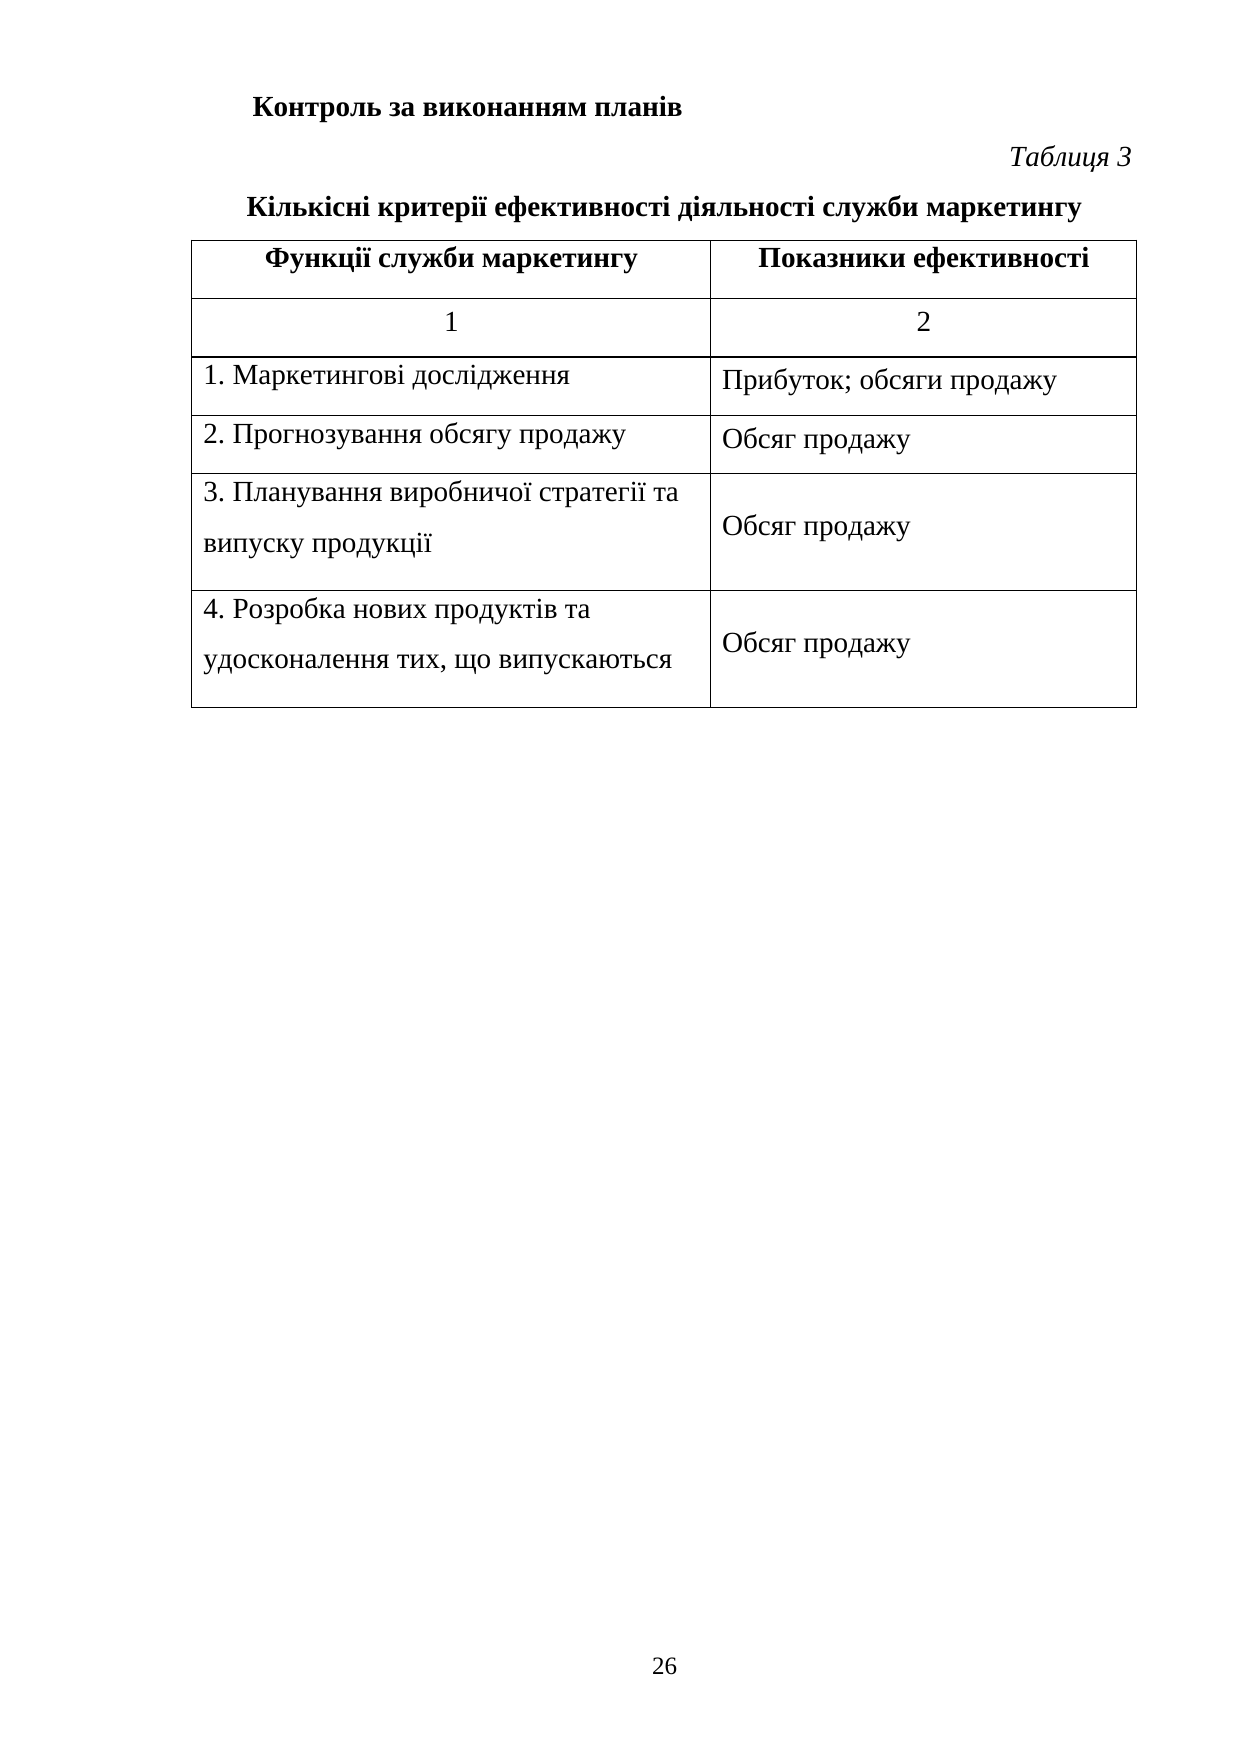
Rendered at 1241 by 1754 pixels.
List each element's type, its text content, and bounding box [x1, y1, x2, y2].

table_cell 2. Прогнозування обсягу продажу [192, 416, 710, 473]
table_header Функції служби маркетингу [192, 241, 710, 298]
table_cell Обсяг продажу [711, 591, 1136, 707]
table_cell 1 [192, 299, 710, 356]
table_cell Обсяг продажу [711, 474, 1136, 590]
table_header Показники ефективності [711, 241, 1136, 298]
subtitle Кількісні критерії ефективності діяльності служби маркетингу [177, 189, 1152, 223]
text Контроль за виконанням планів [177, 89, 1152, 122]
table_cell Обсяг продажу [711, 416, 1136, 473]
table_cell 2 [711, 299, 1136, 356]
table_cell 4. Розробка нових продуктів та удосконалення тих, що випускаються [192, 591, 710, 707]
table_cell 1. Маркетингові дослідження [192, 358, 710, 415]
table_cell Прибуток; обсяги продажу [711, 358, 1136, 415]
text Таблиця 3 [177, 139, 1132, 172]
table_cell 3. Планування виробничої стратегії та випуску продукції [192, 474, 710, 590]
